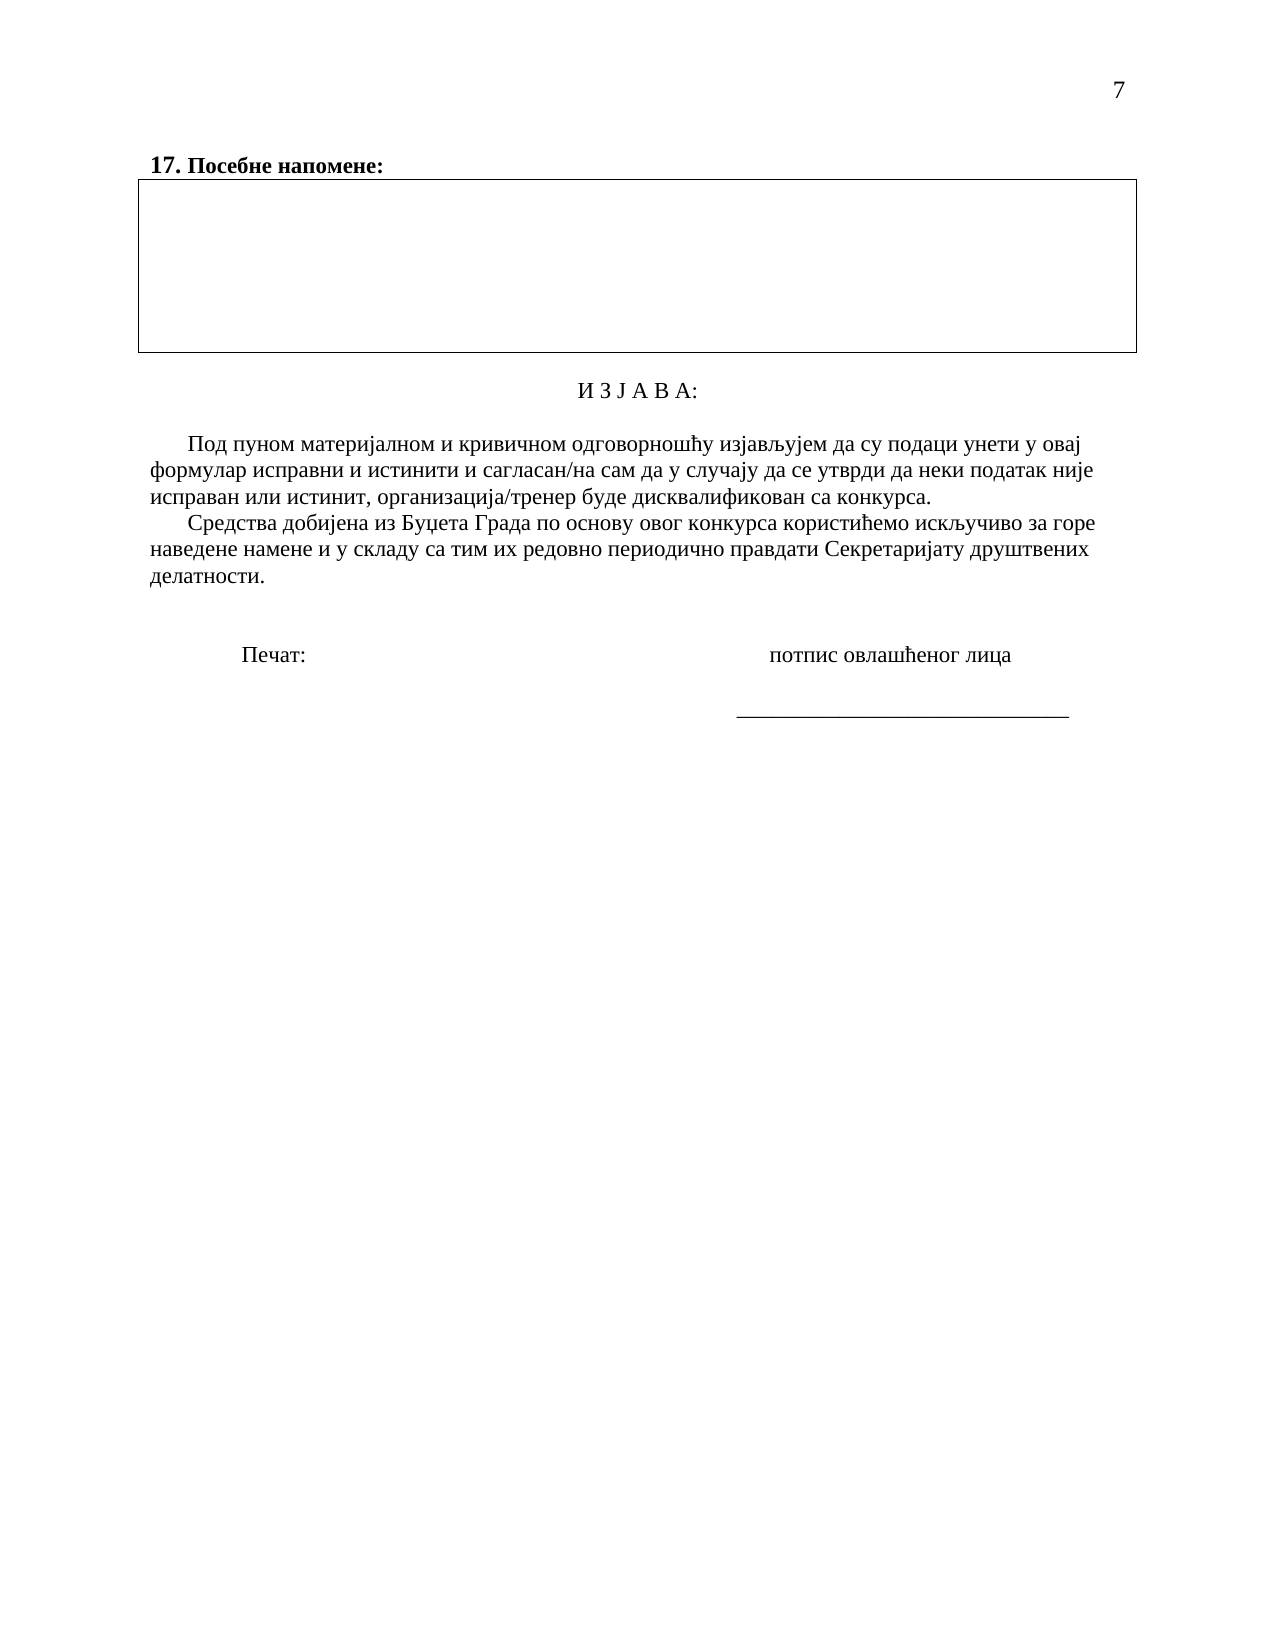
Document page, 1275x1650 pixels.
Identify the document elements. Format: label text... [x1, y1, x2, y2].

text Печат: потпис овлашћеног лица [150, 641, 1125, 667]
list Посебне напомене: [150, 150, 1125, 179]
text _____________________________ [150, 694, 1125, 720]
text Средства добијена из Буџета Града по основу овог конкурса користићемо искључиво за горе наведене намене и у складу са тим их редовно периодично правдати Секретаријату друштвених делатности. [150, 509, 1125, 588]
text Под пуном материјалном и кривичном одговорношћу изјављујем да су подаци унети у овај формулар исправни и истинити и сагласан/на сам да у случају да се утврди да неки податак није исправан или истинит, организација/тренер буде дисквалификован са конкурса. [150, 430, 1125, 509]
table_header [139, 180, 1136, 352]
text И З Ј А В А: [150, 377, 1125, 404]
